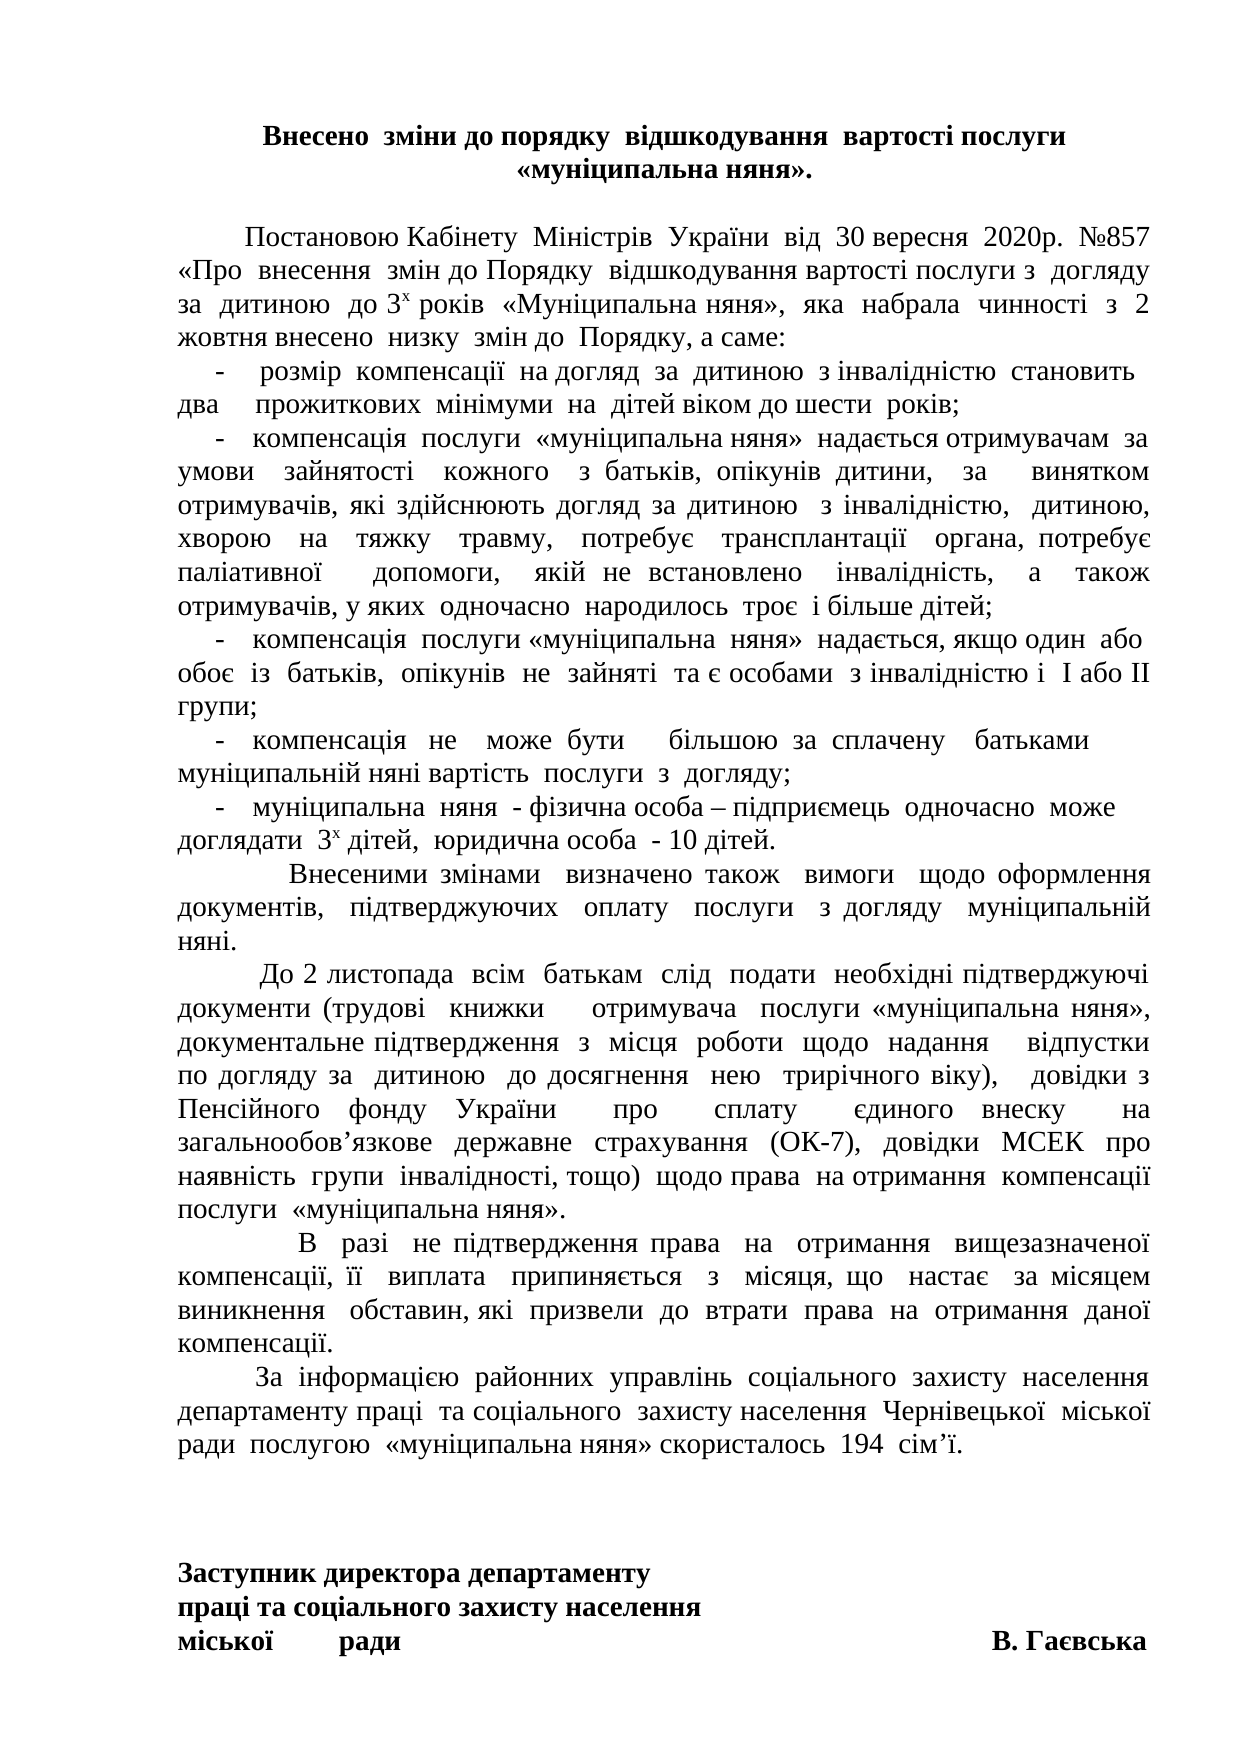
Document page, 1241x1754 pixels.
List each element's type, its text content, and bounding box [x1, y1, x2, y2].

list муніципальна няня - фізична особа – підприємець одночасно може [215, 789, 1152, 822]
text Внесеними змінами визначено також вимоги щодо оформлення документів, підтверджуючих оплату послуги з догляду муніципальній няні. [177, 856, 1152, 957]
text В разі не підтвердження права на отримання вищезазначеної компенсації, її виплата припиняється з місяця, що настає за місяцем виникнення обставин, які призвели до втрати права на отримання даної компенсації. [177, 1225, 1152, 1359]
text два прожиткових мінімуми на дітей віком до шести років; [177, 386, 1152, 420]
text Внесено зміни до порядку відшкодування вартості послуги «муніципальна няня». [177, 118, 1152, 185]
text Постановою Кабінету Міністрів України від 30 вересня 2020р. №857 «Про внесення змін до Порядку відшкодування вартості послуги з догляду за дитиною до 3х років «Муніципальна няня», яка набрала чинності з 2 жовтня внесено низку змін до Порядку, а саме: [177, 219, 1152, 353]
list компенсація послуги «муніципальна няня» надається, якщо один або [215, 621, 1152, 655]
list розмір компенсації на догляд за дитиною з інвалідністю становить [215, 353, 1152, 386]
text За інформацією районних управлінь соціального захисту населення департаменту праці та соціального захисту населення Чернівецької міської ради послугою «муніципальна няня» скористалось 194 сім’ї. [177, 1359, 1152, 1460]
list компенсація послуги «муніципальна няня» надається отримувачам за [215, 420, 1152, 453]
text обоє із батьків, опікунів не зайняті та є особами з інвалідністю і І або ІІ групи; [177, 655, 1152, 722]
text міської ради В. Гаєвська [177, 1623, 1152, 1656]
text До 2 листопада всім батькам слід подати необхідні підтверджуючі документи (трудові книжки отримувача послуги «муніципальна няня», документальне підтвердження з місця роботи щодо надання відпустки по догляду за дитиною до досягнення нею трирічного віку), довідки з Пенсійного фонду України про сплату єдиного внеску на загальнообов’язкове державне страхування (ОК-7), довідки МСЕК про наявність групи інвалідності, тощо) щодо права на отримання компенсації послуги «муніципальна няня». [177, 957, 1152, 1225]
text муніципальній няні вартість послуги з догляду; [177, 755, 1152, 789]
text умови зайнятості кожного з батьків, опікунів дитини, за винятком отримувачів, які здійснюють догляд за дитиною з інвалідністю, дитиною, хворою на тяжку травму, потребує трансплантації органа, потребує паліативної допомоги, якій не встановлено інвалідність, а також отримувачів, у яких одночасно народилось троє і більше дітей; [177, 453, 1152, 621]
text доглядати 3х дітей, юридична особа - 10 дітей. [177, 822, 1152, 856]
text Заступник директора департаменту [177, 1556, 1152, 1589]
list компенсація не може бути більшою за сплачену батьками [215, 722, 1152, 755]
text праці та соціального захисту населення [177, 1589, 1152, 1623]
